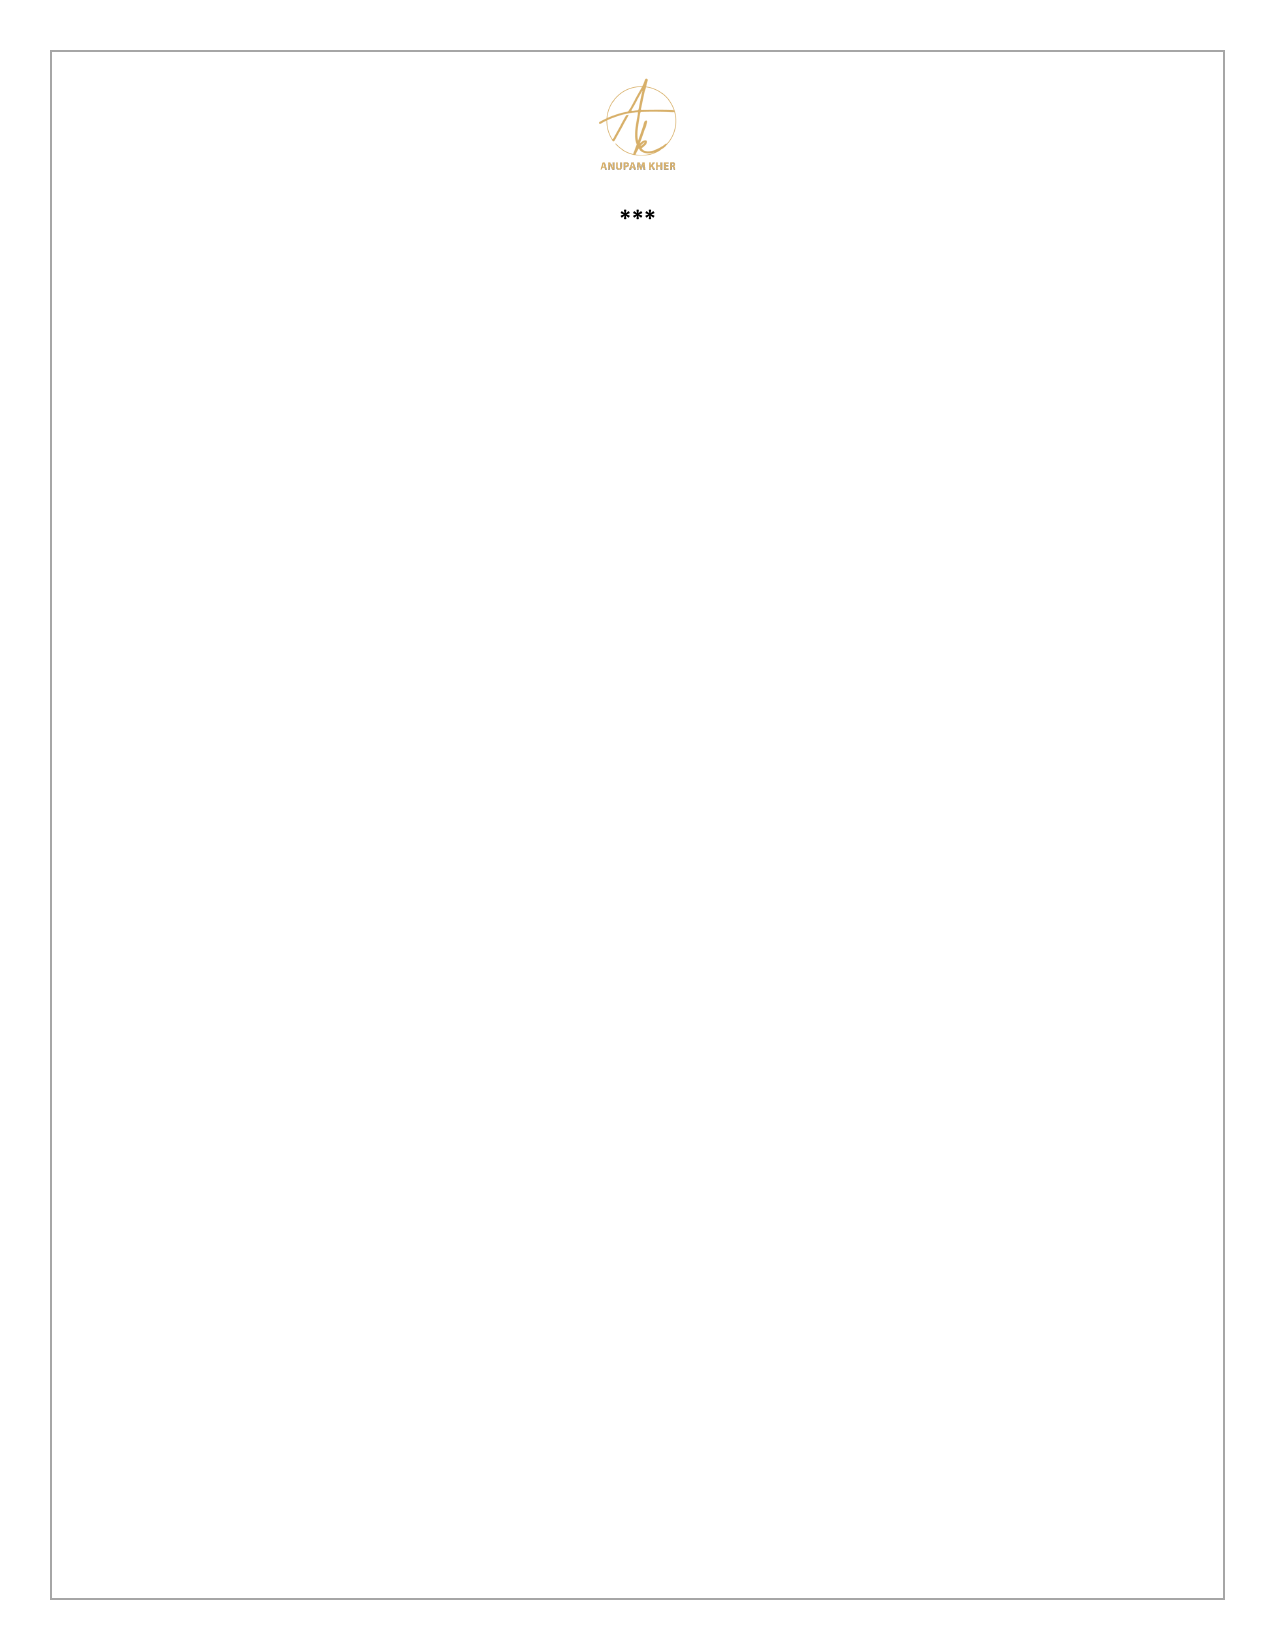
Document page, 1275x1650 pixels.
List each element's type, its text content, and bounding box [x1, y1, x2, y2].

text *** [150, 203, 1125, 234]
picture [597, 75, 678, 176]
